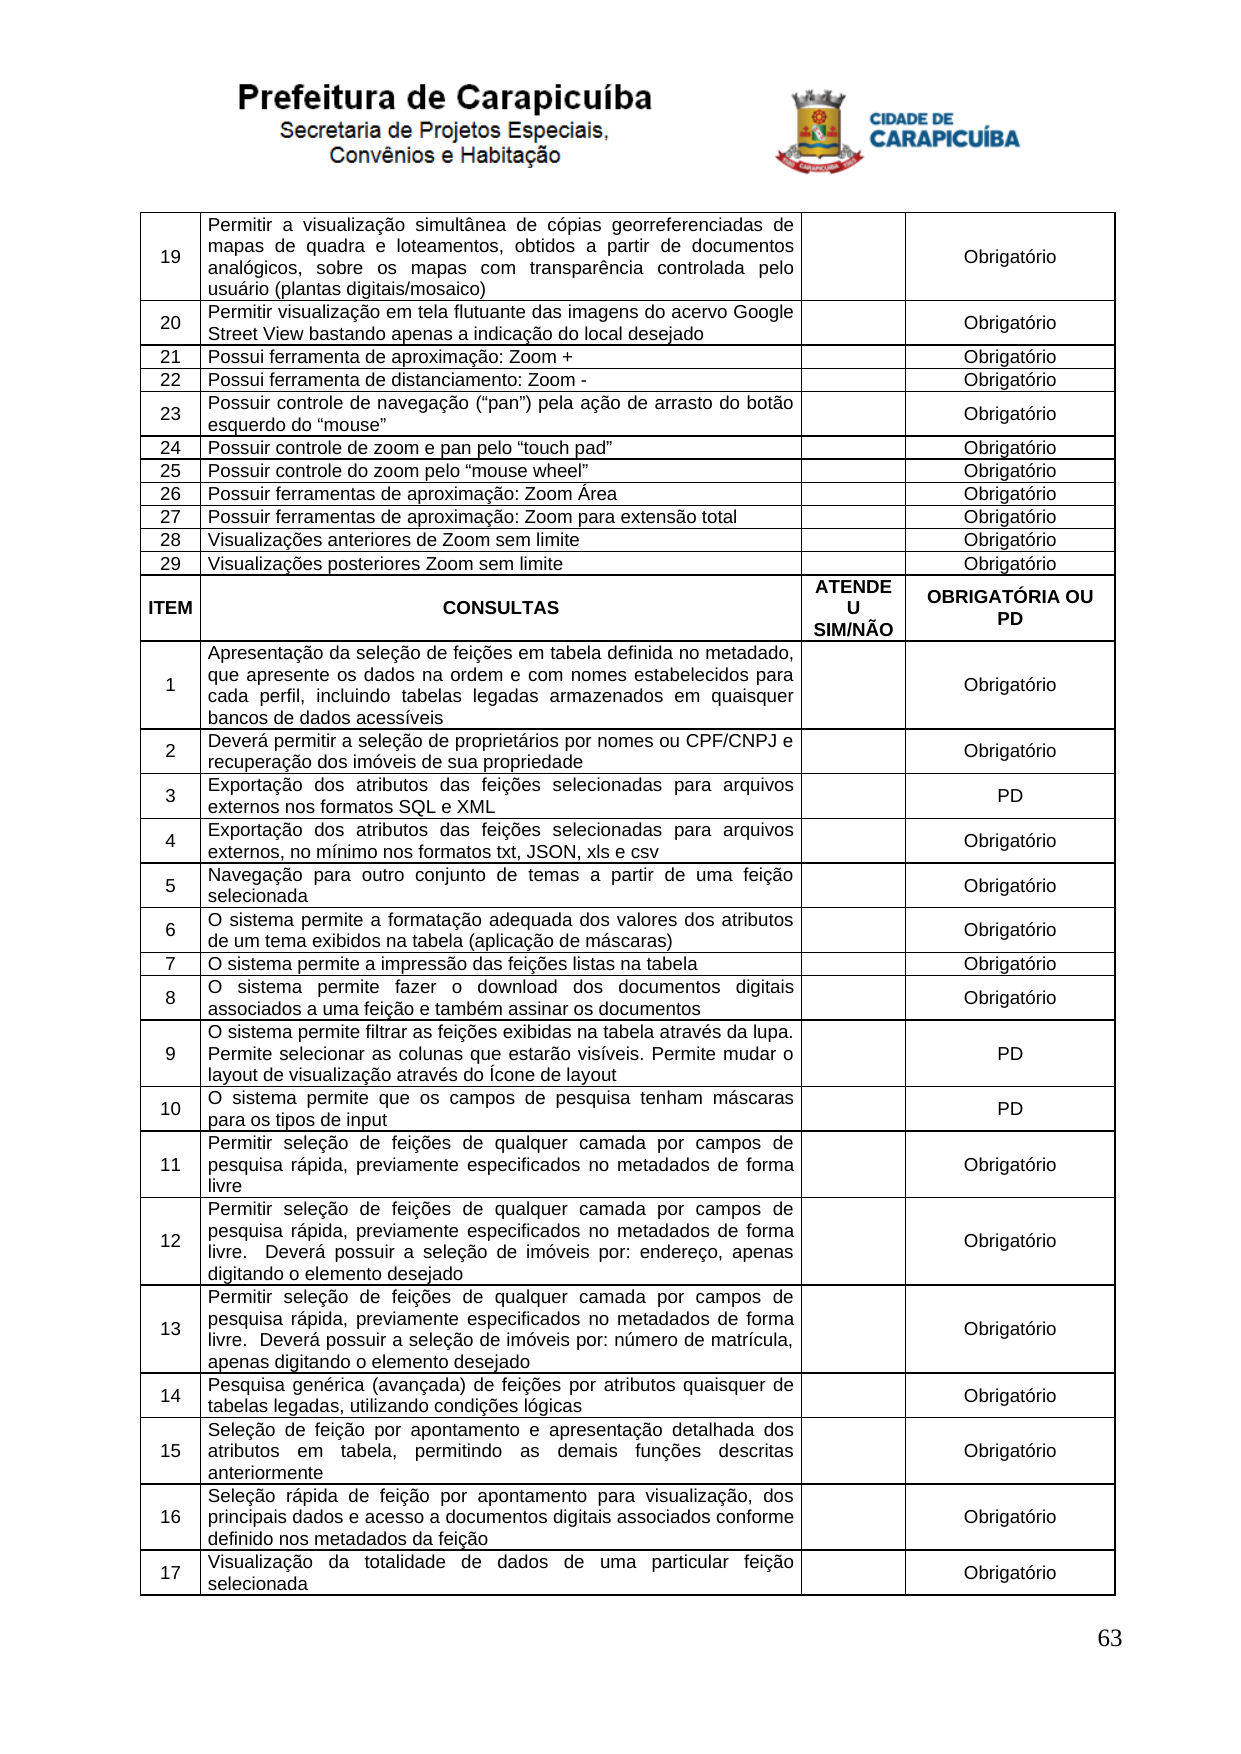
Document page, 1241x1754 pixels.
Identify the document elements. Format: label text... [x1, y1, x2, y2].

table_cell OBRIGATÓRIA OU PD [906, 576, 1114, 640]
table_cell [802, 908, 905, 951]
table_cell Obrigatório [906, 642, 1114, 728]
table_cell Obrigatório [906, 1132, 1114, 1196]
table_cell 22 [141, 369, 200, 391]
table_cell ITEM [141, 576, 200, 640]
table_cell O sistema permite filtrar as feições exibidas na tabela através da lupa. Permite selecionar as colunas que estarão visíveis. Permite mudar o layout de visualização através do Ícone de layout [201, 1021, 801, 1086]
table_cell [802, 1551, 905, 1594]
table_cell [802, 1286, 905, 1372]
table_cell CONSULTAS [201, 576, 801, 640]
table_cell Obrigatório [906, 483, 1114, 504]
table_cell [802, 976, 905, 1019]
table_cell Obrigatório [906, 552, 1114, 574]
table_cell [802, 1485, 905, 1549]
table_cell 21 [141, 346, 200, 367]
table_cell 1 [141, 642, 200, 728]
table_cell Permitir seleção de feições de qualquer camada por campos de pesquisa rápida, previamente especificados no metadados de forma livre. Deverá possuir a seleção de imóveis por: endereço, apenas digitando o elemento desejado [201, 1198, 801, 1284]
table_cell Obrigatório [906, 529, 1114, 551]
table_cell Possuir controle de zoom e pan pelo “touch pad” [201, 437, 801, 458]
table_cell Permitir seleção de feições de qualquer camada por campos de pesquisa rápida, previamente especificados no metadados de forma livre. Deverá possuir a seleção de imóveis por: número de matrícula, apenas digitando o elemento desejado [201, 1286, 801, 1372]
table_cell [802, 483, 905, 504]
table_cell 10 [141, 1087, 200, 1130]
table_cell 3 [141, 774, 200, 817]
table_cell 29 [141, 552, 200, 574]
table_cell [802, 819, 905, 862]
table_cell Possuir ferramentas de aproximação: Zoom Área [201, 483, 801, 504]
table_cell Obrigatório [906, 976, 1114, 1019]
table_cell Possui ferramenta de aproximação: Zoom + [201, 346, 801, 367]
table_cell [802, 1132, 905, 1196]
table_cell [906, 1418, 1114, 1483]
table_cell 9 [141, 1021, 200, 1086]
table_cell 5 [141, 864, 200, 907]
table_cell [802, 437, 905, 458]
table_cell 8 [141, 976, 200, 1019]
table_cell [802, 642, 905, 728]
table_cell 23 [141, 392, 200, 435]
table_cell [802, 1374, 905, 1417]
table_cell Obrigatório [906, 346, 1114, 367]
table_cell O sistema permite a formatação adequada dos valores dos atributos de um tema exibidos na tabela (aplicação de máscaras) [201, 908, 801, 951]
table_cell Obrigatório [906, 213, 1114, 299]
table_cell Visualizações anteriores de Zoom sem limite [201, 529, 801, 551]
table_cell Navegação para outro conjunto de temas a partir de uma feição selecionada [201, 864, 801, 907]
table_cell [802, 460, 905, 481]
table_cell Permitir a visualização simultânea de cópias georreferenciadas de mapas de quadra e loteamentos, obtidos a partir de documentos analógicos, sobre os mapas com transparência controlada pelo usuário (plantas digitais/mosaico) [201, 213, 801, 299]
table_cell 2 [141, 730, 200, 773]
table_cell [802, 213, 905, 299]
table_cell 12 [141, 1198, 200, 1284]
table_cell Exportação dos atributos das feições selecionadas para arquivos externos, no mínimo nos formatos txt, JSON, xls e csv [201, 819, 801, 862]
table_cell [802, 1021, 905, 1086]
table_cell 6 [141, 908, 200, 951]
table_cell Obrigatório [906, 953, 1114, 974]
table_cell [802, 529, 905, 551]
table_cell Obrigatório [906, 1374, 1114, 1417]
table_cell [802, 301, 905, 344]
table_cell O sistema permite que os campos de pesquisa tenham máscaras para os tipos de input [201, 1087, 801, 1130]
table_cell [802, 346, 905, 367]
table_cell [802, 1087, 905, 1130]
table_cell Obrigatório [906, 369, 1114, 391]
table_cell Permitir visualização em tela flutuante das imagens do acervo Google Street View bastando apenas a indicação do local desejado [201, 301, 801, 344]
table_cell Possui ferramenta de distanciamento: Zoom - [201, 369, 801, 391]
table_cell ATENDEU SIM/NÃO [802, 576, 905, 640]
table_cell PD [906, 1087, 1114, 1130]
table_cell Obrigatório [906, 506, 1114, 528]
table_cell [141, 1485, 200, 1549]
table_cell Obrigatório [906, 437, 1114, 458]
table_cell Obrigatório [906, 392, 1114, 435]
table_cell 24 [141, 437, 200, 458]
table_cell Obrigatório [906, 819, 1114, 862]
table_cell Deverá permitir a seleção de proprietários por nomes ou CPF/CNPJ e recuperação dos imóveis de sua propriedade [201, 730, 801, 773]
table_cell 13 [141, 1286, 200, 1372]
table_cell [802, 953, 905, 974]
table_cell 4 [141, 819, 200, 862]
table_cell Possuir controle de navegação (“pan”) pela ação de arrasto do botão esquerdo do “mouse” [201, 392, 801, 435]
table_cell 26 [141, 483, 200, 504]
table_cell PD [906, 774, 1114, 817]
table_cell O sistema permite fazer o download dos documentos digitais associados a uma feição e também assinar os documentos [201, 976, 801, 1019]
table_cell Obrigatório [906, 908, 1114, 951]
table_cell Possuir controle do zoom pelo “mouse wheel” [201, 460, 801, 481]
table_cell O sistema permite a impressão das feições listas na tabela [201, 953, 801, 974]
table_cell Obrigatório [906, 1286, 1114, 1372]
table_cell [802, 774, 905, 817]
table_cell Obrigatório [906, 864, 1114, 907]
table_cell [802, 506, 905, 528]
table_cell [802, 730, 905, 773]
table_cell [802, 369, 905, 391]
table_cell Obrigatório [906, 730, 1114, 773]
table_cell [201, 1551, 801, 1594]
table_cell Obrigatório [906, 301, 1114, 344]
table_cell 19 [141, 213, 200, 299]
table_cell PD [906, 1021, 1114, 1086]
table_cell Visualizações posteriores Zoom sem limite [201, 552, 801, 574]
table_cell Exportação dos atributos das feições selecionadas para arquivos externos nos formatos SQL e XML [201, 774, 801, 817]
table_cell 25 [141, 460, 200, 481]
table_cell 20 [141, 301, 200, 344]
table_cell 27 [141, 506, 200, 528]
table_cell [802, 1198, 905, 1284]
table_cell 28 [141, 529, 200, 551]
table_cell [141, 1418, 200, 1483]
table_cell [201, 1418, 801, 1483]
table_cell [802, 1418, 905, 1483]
table_cell [802, 552, 905, 574]
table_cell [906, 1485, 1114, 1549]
table_cell 14 [141, 1374, 200, 1417]
table_cell Obrigatório [906, 460, 1114, 481]
table_cell Permitir seleção de feições de qualquer camada por campos de pesquisa rápida, previamente especificados no metadados de forma livre [201, 1132, 801, 1196]
table_cell [802, 392, 905, 435]
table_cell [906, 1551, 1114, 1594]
picture [231, 73, 1039, 183]
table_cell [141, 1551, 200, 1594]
table_cell Pesquisa genérica (avançada) de feições por atributos quaisquer de tabelas legadas, utilizando condições lógicas [201, 1374, 801, 1417]
table_cell Obrigatório [906, 1198, 1114, 1284]
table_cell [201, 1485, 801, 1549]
table_cell 7 [141, 953, 200, 974]
table_cell [802, 864, 905, 907]
table_cell Possuir ferramentas de aproximação: Zoom para extensão total [201, 506, 801, 528]
table_cell Apresentação da seleção de feições em tabela definida no metadado, que apresente os dados na ordem e com nomes estabelecidos para cada perfil, incluindo tabelas legadas armazenados em quaisquer bancos de dados acessíveis [201, 642, 801, 728]
table_cell 11 [141, 1132, 200, 1196]
